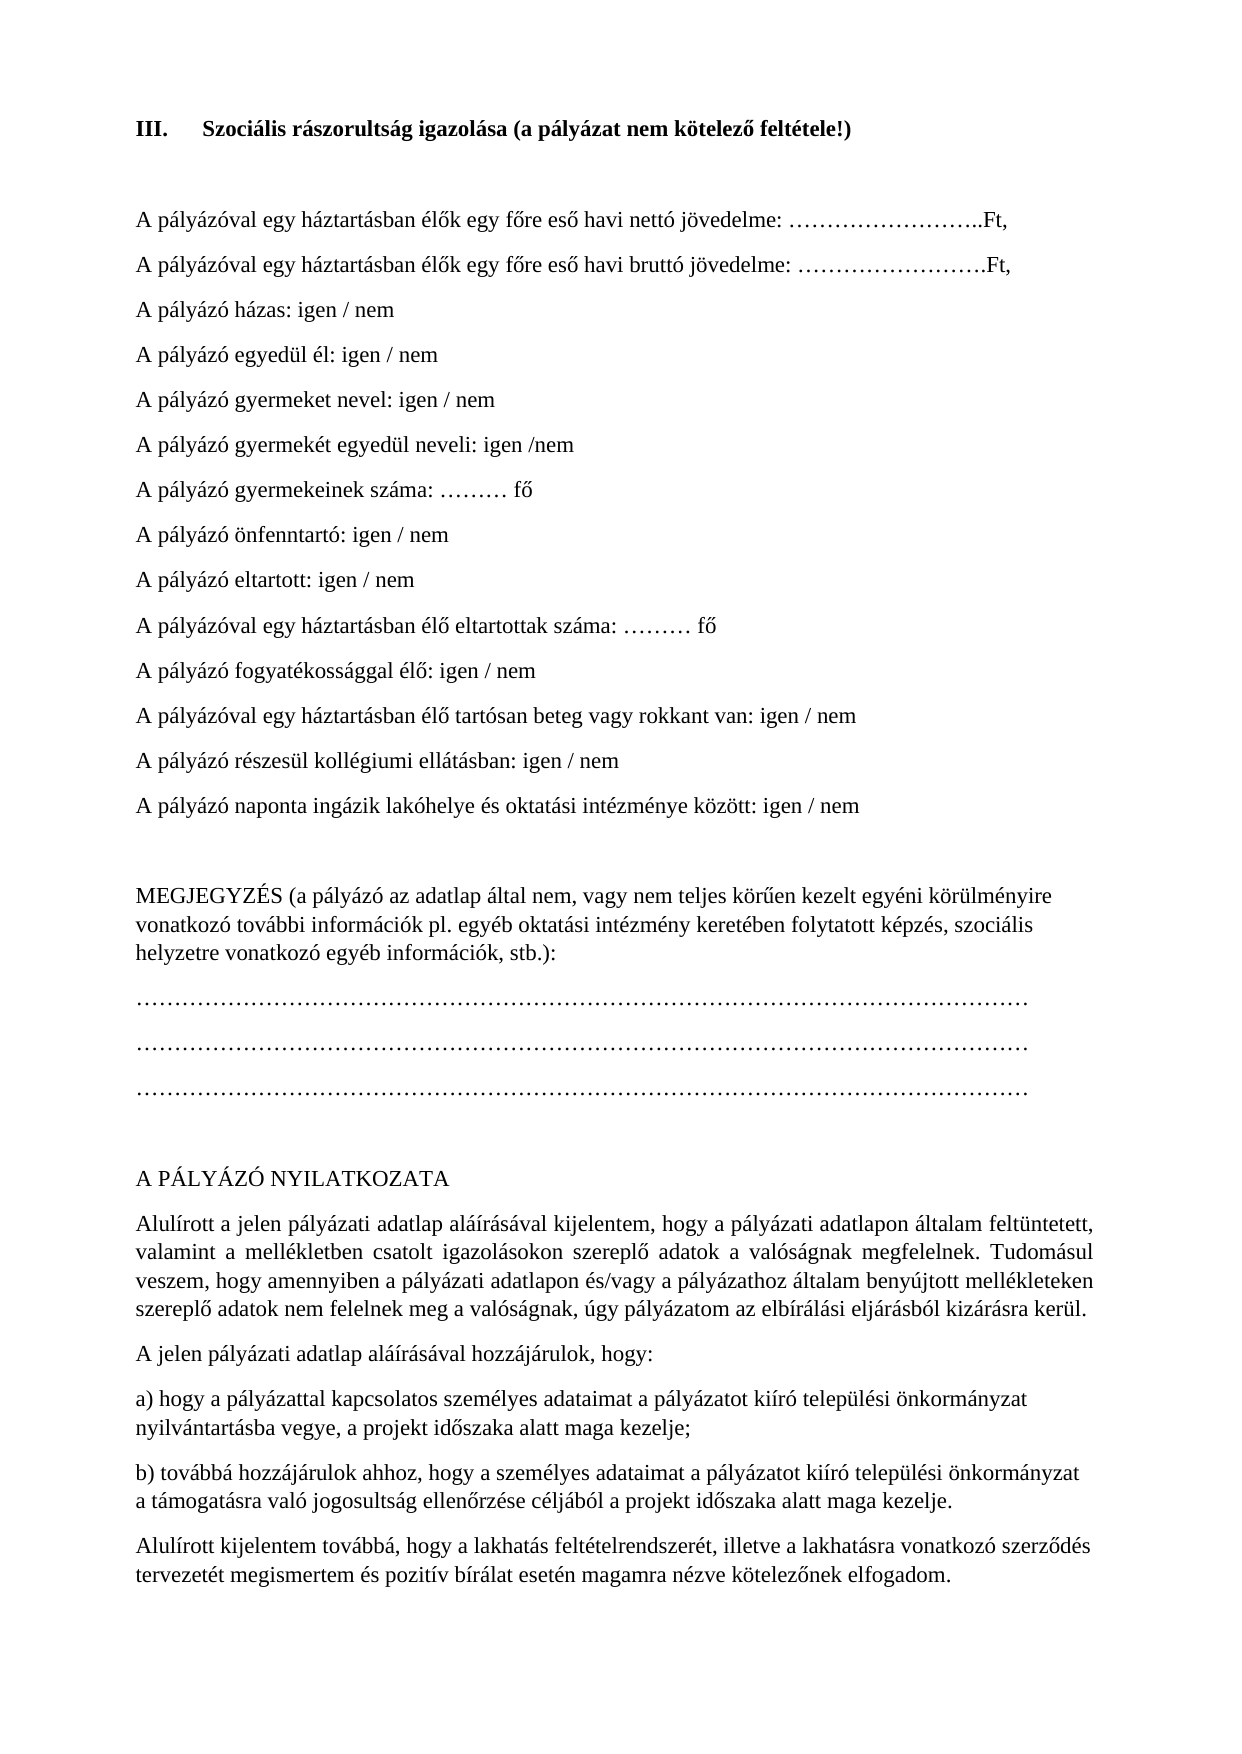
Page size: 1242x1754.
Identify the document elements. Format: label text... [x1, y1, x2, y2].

text A pályázóval egy háztartásban élők egy főre eső havi bruttó jövedelme: …………………….Ft, [135, 251, 1095, 277]
text A pályázó gyermeket nevel: igen / nem [135, 386, 1095, 412]
text A pályázó fogyatékossággal élő: igen / nem [135, 657, 1095, 683]
text A pályázó eltartott: igen / nem [135, 567, 1095, 593]
text A pályázóval egy háztartásban élő tartósan beteg vagy rokkant van: igen / nem [135, 702, 1095, 728]
text A pályázó önfenntartó: igen / nem [135, 521, 1095, 548]
text ……………………………………………………………………………………………………… [135, 1074, 1095, 1101]
text A pályázó gyermekeinek száma: ……… fő [135, 476, 1095, 503]
text A pályázó házas: igen / nem [135, 296, 1095, 322]
text Alulírott kijelentem továbbá, hogy a lakhatás feltételrendszerét, illetve a lakhatásra vonatkozó szerződés tervezetét megismertem és pozitív bírálat esetén magamra nézve kötelezőnek elfogadom. [135, 1532, 1095, 1587]
text A PÁLYÁZÓ NYILATKOZATA [135, 1165, 1095, 1191]
text a) hogy a pályázattal kapcsolatos személyes adataimat a pályázatot kiíró települési önkormányzat nyilvántartásba vegye, a projekt időszaka alatt maga kezelje; [135, 1385, 1095, 1440]
text A pályázóval egy háztartásban élő eltartottak száma: ……… fő [135, 612, 1095, 638]
text A pályázóval egy háztartásban élők egy főre eső havi nettó jövedelme: ……………………..Ft, [135, 206, 1095, 232]
text A pályázó naponta ingázik lakóhelye és oktatási intézménye között: igen / nem [135, 792, 1095, 818]
text III. Szociális rászorultság igazolása (a pályázat nem kötelező feltétele!) [135, 116, 1095, 142]
text MEGJEGYZÉS (a pályázó az adatlap által nem, vagy nem teljes körűen kezelt egyéni körülményire vonatkozó további információk pl. egyéb oktatási intézmény keretében folytatott képzés, szociális helyzetre vonatkozó egyéb információk, stb.): [135, 882, 1095, 966]
text A pályázó részesül kollégiumi ellátásban: igen / nem [135, 747, 1095, 773]
text A jelen pályázati adatlap aláírásával hozzájárulok, hogy: [135, 1340, 1095, 1367]
text b) továbbá hozzájárulok ahhoz, hogy a személyes adataimat a pályázatot kiíró települési önkormányzat a támogatásra való jogosultság ellenőrzése céljából a projekt időszaka alatt maga kezelje. [135, 1459, 1095, 1514]
text ……………………………………………………………………………………………………… [135, 984, 1095, 1011]
text A pályázó gyermekét egyedül neveli: igen /nem [135, 431, 1095, 458]
text ……………………………………………………………………………………………………… [135, 1029, 1095, 1056]
text Alulírott a jelen pályázati adatlap aláírásával kijelentem, hogy a pályázati adatlapon általam feltüntetett, valamint a mellékletben csatolt igazolásokon szereplő adatok a valóságnak megfelelnek. Tudomásul veszem, hogy amennyiben a pályázati adatlapon és/vagy a pályázathoz általam benyújtott mellékleteken szereplő adatok nem felelnek meg a valóságnak, úgy pályázatom az elbírálási eljárásból kizárásra kerül. [135, 1210, 1095, 1321]
text A pályázó egyedül él: igen / nem [135, 341, 1095, 367]
